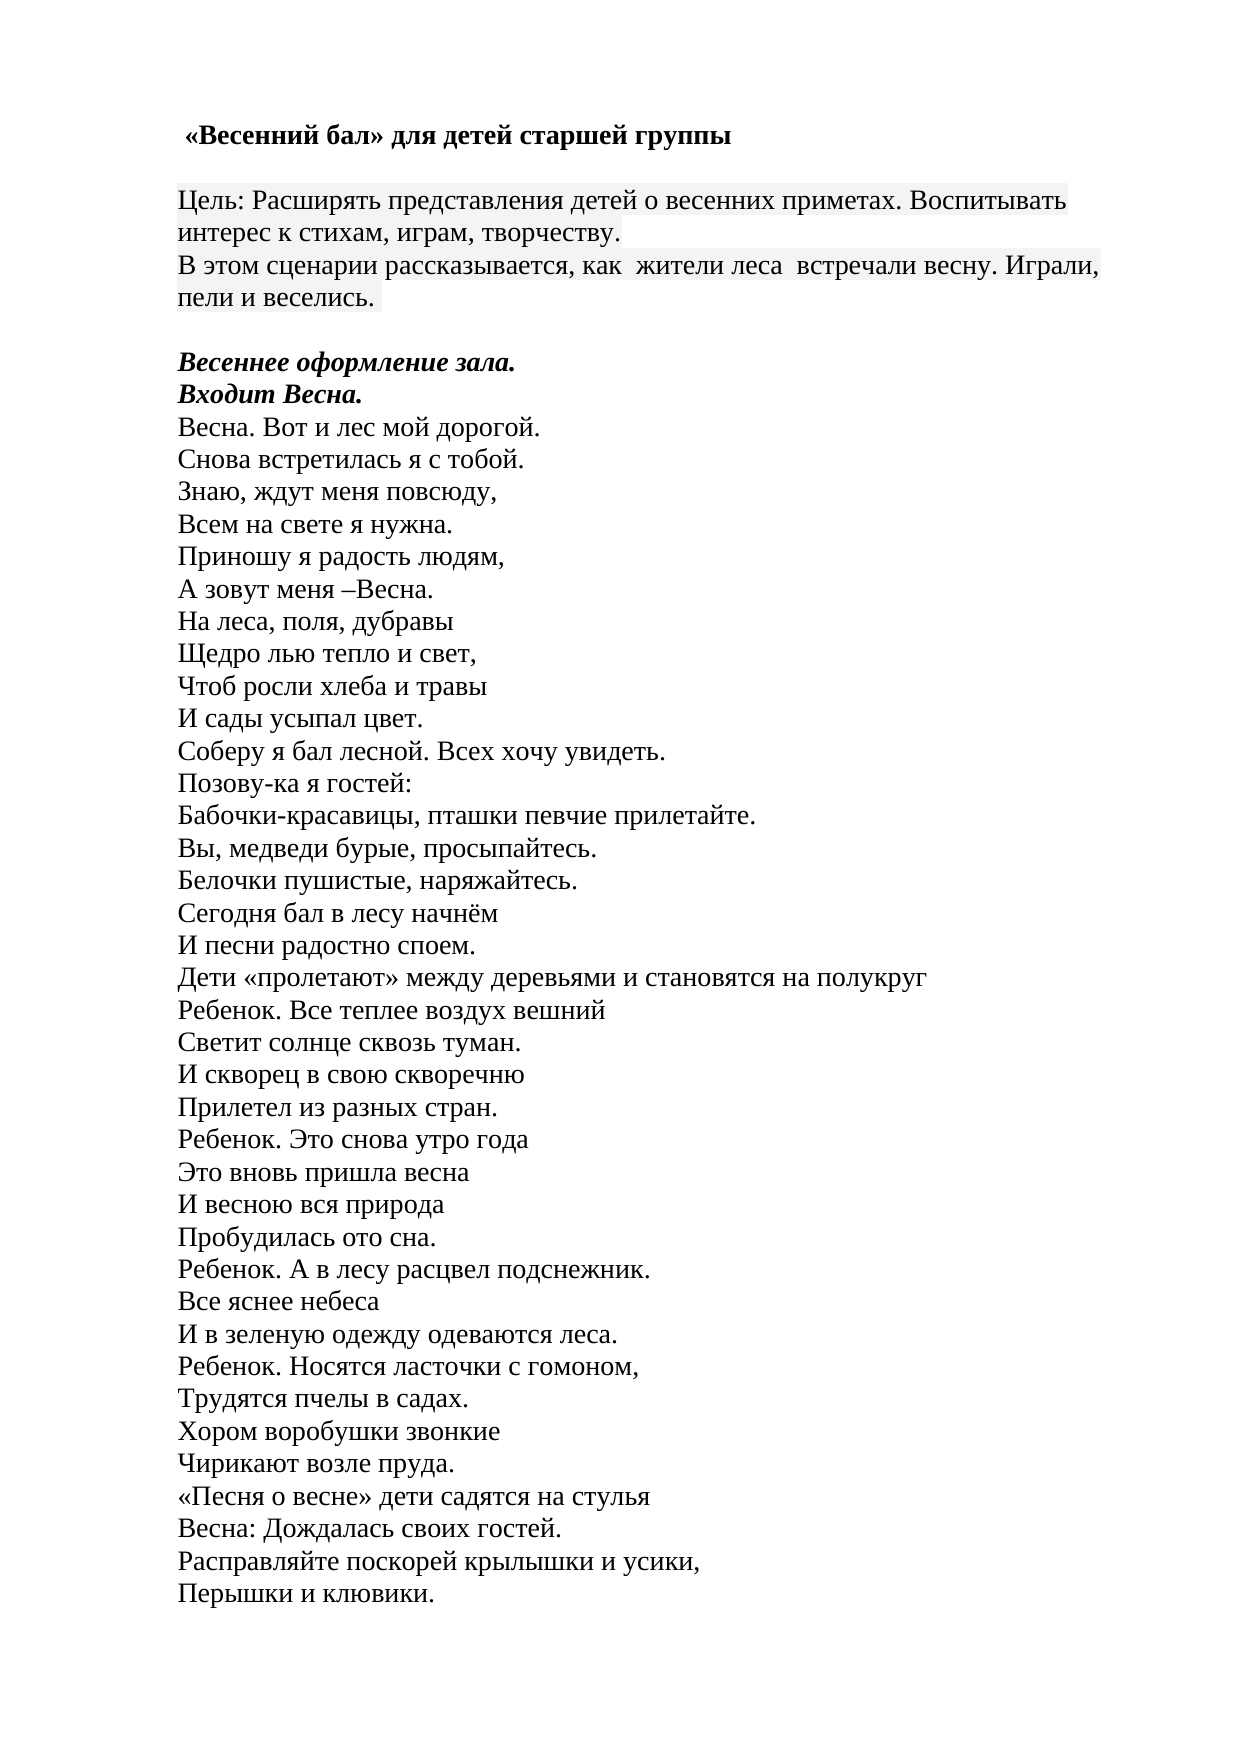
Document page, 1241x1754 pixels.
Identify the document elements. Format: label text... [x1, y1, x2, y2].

text «Весенний бал» для детей старшей группы [177, 118, 1152, 151]
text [177, 312, 1152, 1608]
text Цель: Расширять представления детей о весенних приметах. Воспитывать интерес к стихам, играм, творчеству. [177, 151, 1152, 248]
text В этом сценарии рассказывается, как жители леса встречали весну. Играли, пели и веселись. [382, 248, 1152, 312]
